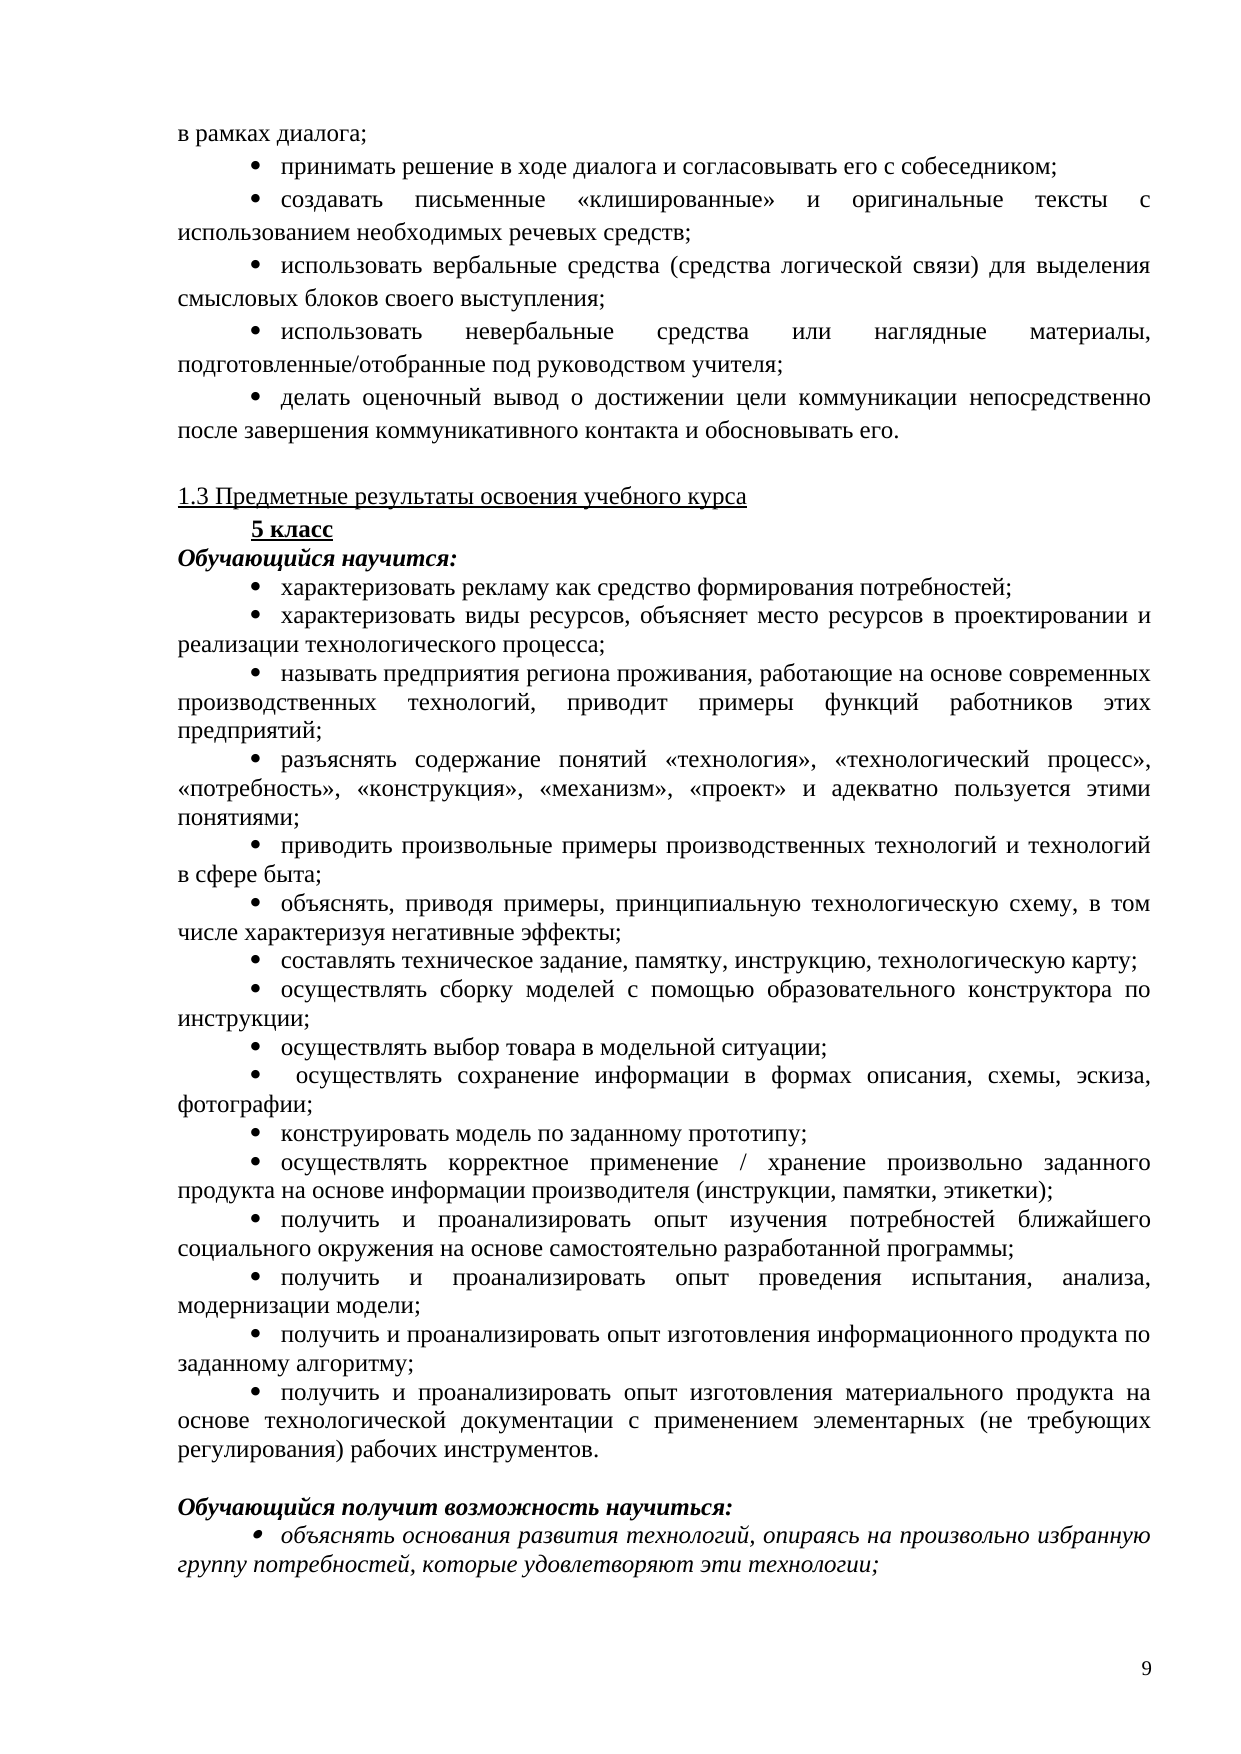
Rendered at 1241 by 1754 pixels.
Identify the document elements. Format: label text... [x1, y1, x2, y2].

list получить и проанализировать опыт изготовления материального продукта на основе технологической документации с применением элементарных (не требующих регулирования) рабочих инструментов. [177, 1377, 1152, 1463]
text Обучающийся получит возможность научиться: [177, 1492, 1152, 1521]
text Обучающийся научится: [177, 543, 1152, 572]
list осуществлять сборку моделей с помощью образовательного конструктора по инструкции; [177, 974, 1152, 1032]
list осуществлять сохранение информации в формах описания, схемы, эскиза, фотографии; [177, 1061, 1152, 1118]
list использовать невербальные средства или наглядные материалы, подготовленные/отобранные под руководством учителя; [177, 316, 1152, 378]
list делать оценочный вывод о достижении цели коммуникации непосредственно после завершения коммуникативного контакта и обосновывать его. [177, 382, 1152, 444]
list объяснять основания развития технологий, опираясь на произвольно избранную группу потребностей, которые удовлетворяют эти технологии; [177, 1521, 1152, 1578]
list характеризовать рекламу как средство формирования потребностей; [177, 572, 1152, 601]
list называть предприятия региона проживания, работающие на основе современных производственных технологий, приводит примеры функций работников этих предприятий; [177, 658, 1152, 744]
list конструировать модель по заданному прототипу; [177, 1118, 1152, 1147]
list получить и проанализировать опыт изготовления информационного продукта по заданному алгоритму; [177, 1319, 1152, 1377]
text 5 класс [177, 514, 1152, 543]
list получить и проанализировать опыт изучения потребностей ближайшего социального окружения на основе самостоятельно разработанной программы; [177, 1204, 1152, 1262]
text 1.3 Предметные результаты освоения учебного курса [177, 481, 1152, 510]
list приводить произвольные примеры производственных технологий и технологий в сфере быта; [177, 831, 1152, 888]
list использовать вербальные средства (средства логической связи) для выделения смысловых блоков своего выступления; [177, 250, 1152, 312]
list создавать письменные «клишированные» и оригинальные тексты с использованием необходимых речевых средств; [177, 184, 1152, 246]
list составлять техническое задание, памятку, инструкцию, технологическую карту; [177, 946, 1152, 974]
list принимать решение в ходе диалога и согласовывать его с собеседником; [177, 151, 1152, 180]
list разъяснять содержание понятий «технология», «технологический процесс», «потребность», «конструкция», «механизм», «проект» и адекватно пользуется этими понятиями; [177, 744, 1152, 831]
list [177, 118, 1152, 147]
list объяснять, приводя примеры, принципиальную технологическую схему, в том числе характеризуя негативные эффекты; [177, 888, 1152, 946]
list осуществлять выбор товара в модельной ситуации; [177, 1032, 1152, 1061]
list осуществлять корректное применение / хранение произвольно заданного продукта на основе информации производителя (инструкции, памятки, этикетки); [177, 1147, 1152, 1204]
list характеризовать виды ресурсов, объясняет место ресурсов в проектировании и реализации технологического процесса; [177, 601, 1152, 658]
list получить и проанализировать опыт проведения испытания, анализа, модернизации модели; [177, 1262, 1152, 1319]
